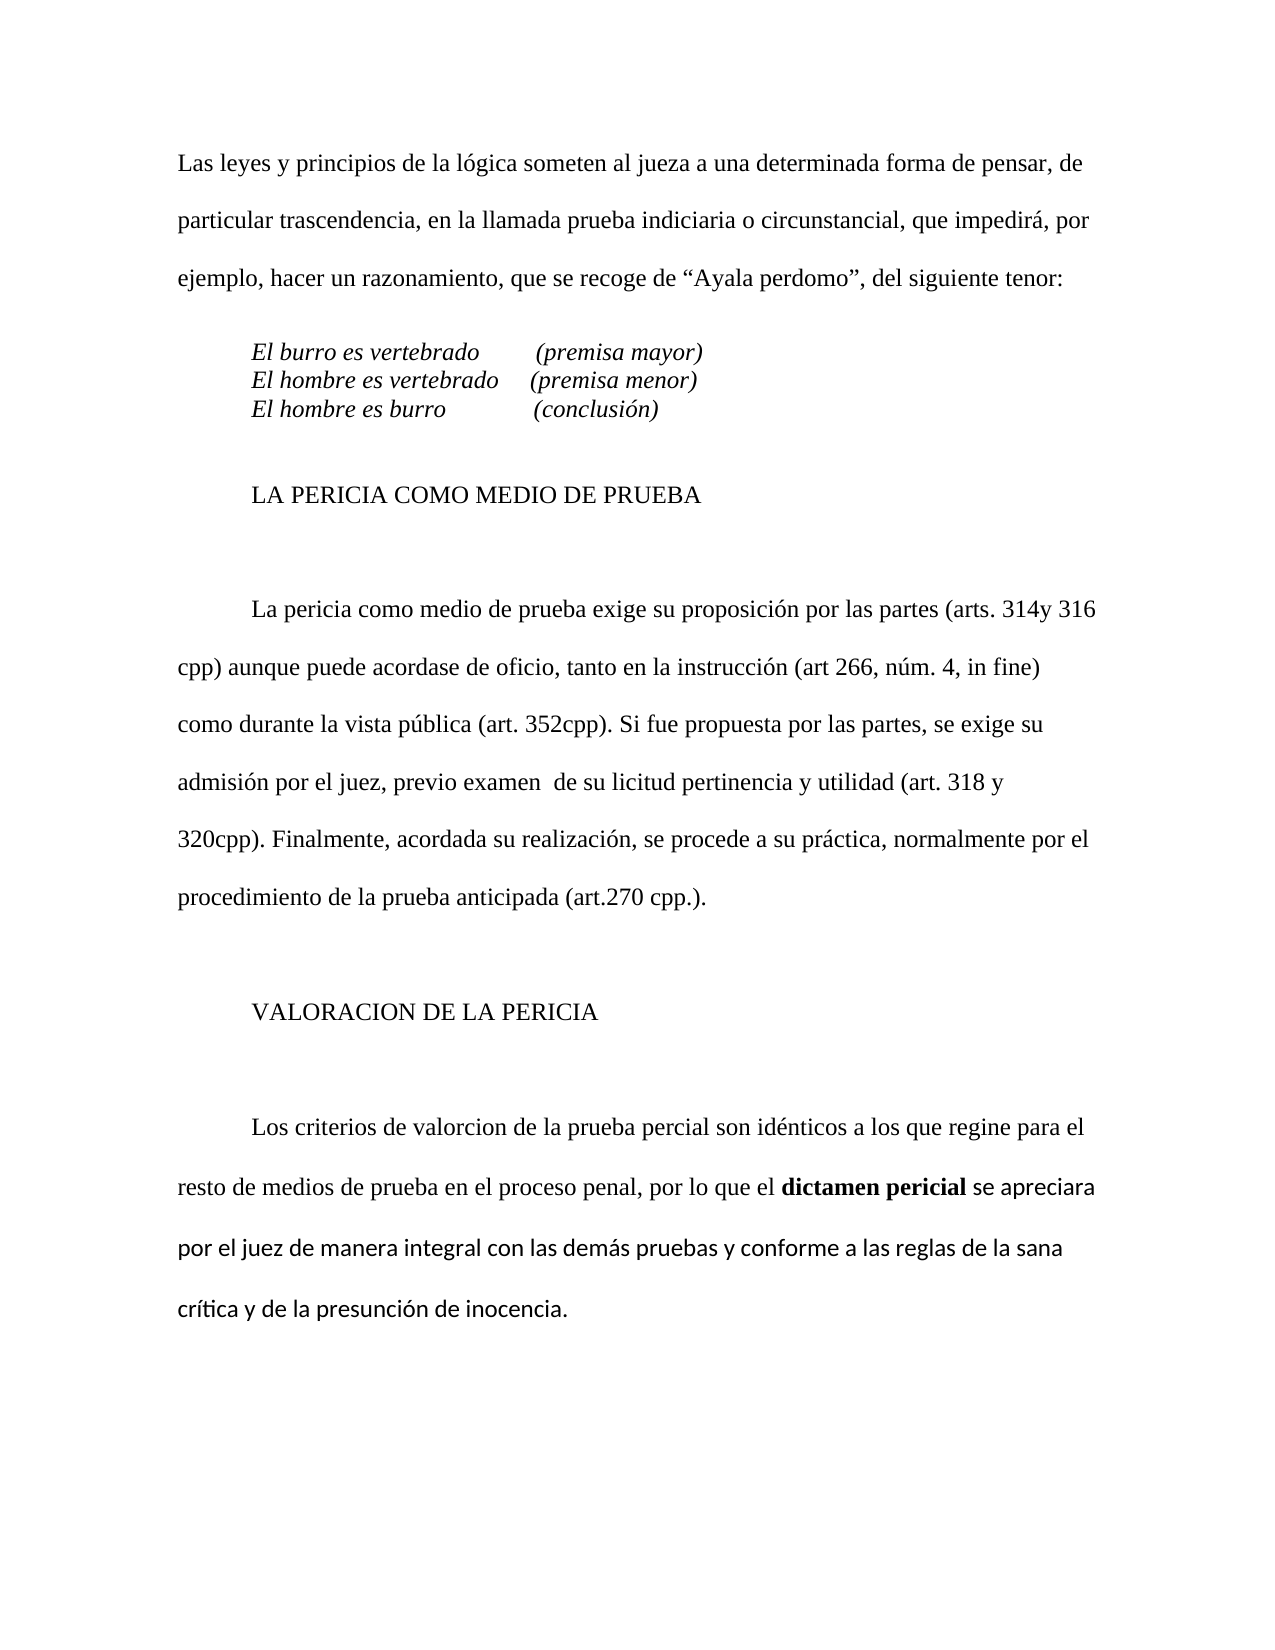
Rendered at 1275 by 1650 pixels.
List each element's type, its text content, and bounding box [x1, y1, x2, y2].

text El hombre es vertebrado (premisa menor) [177, 366, 1098, 394]
text LA PERICIA COMO MEDIO DE PRUEBA [177, 481, 1098, 509]
text Los criterios de valorcion de la prueba percial son idénticos a los que regine para el resto de medios de prueba en el proceso penal, por lo que el dictamen pericial se apreciara por el juez de manera integral con las demás pruebas y conforme a las reglas de la sana crítica y de la presunción de inocencia. [177, 1112, 1098, 1323]
text El hombre es burro (conclusión) [177, 394, 1098, 423]
text El burro es vertebrado (premisa mayor) [177, 337, 1098, 366]
text La pericia como medio de prueba exige su proposición por las partes (arts. 314y 316 cpp) aunque puede acordase de oficio, tanto en la instrucción (art 266, núm. 4, in fine) como durante la vista pública (art. 352cpp). Si fue propuesta por las partes, se exige su admisión por el juez, previo examen de su licitud pertinencia y utilidad (art. 318 y 320cpp). Finalmente, acordada su realización, se procede a su práctica, normalmente por el procedimiento de la prueba anticipada (art.270 cpp.). [177, 594, 1098, 910]
text Las leyes y principios de la lógica someten al jueza a una determinada forma de pensar, de particular trascendencia, en la llamada prueba indiciaria o circunstancial, que impedirá, por ejemplo, hacer un razonamiento, que se recoge de “Ayala perdomo”, del siguiente tenor: [177, 148, 1098, 291]
text VALORACION DE LA PERICIA [177, 997, 1098, 1025]
